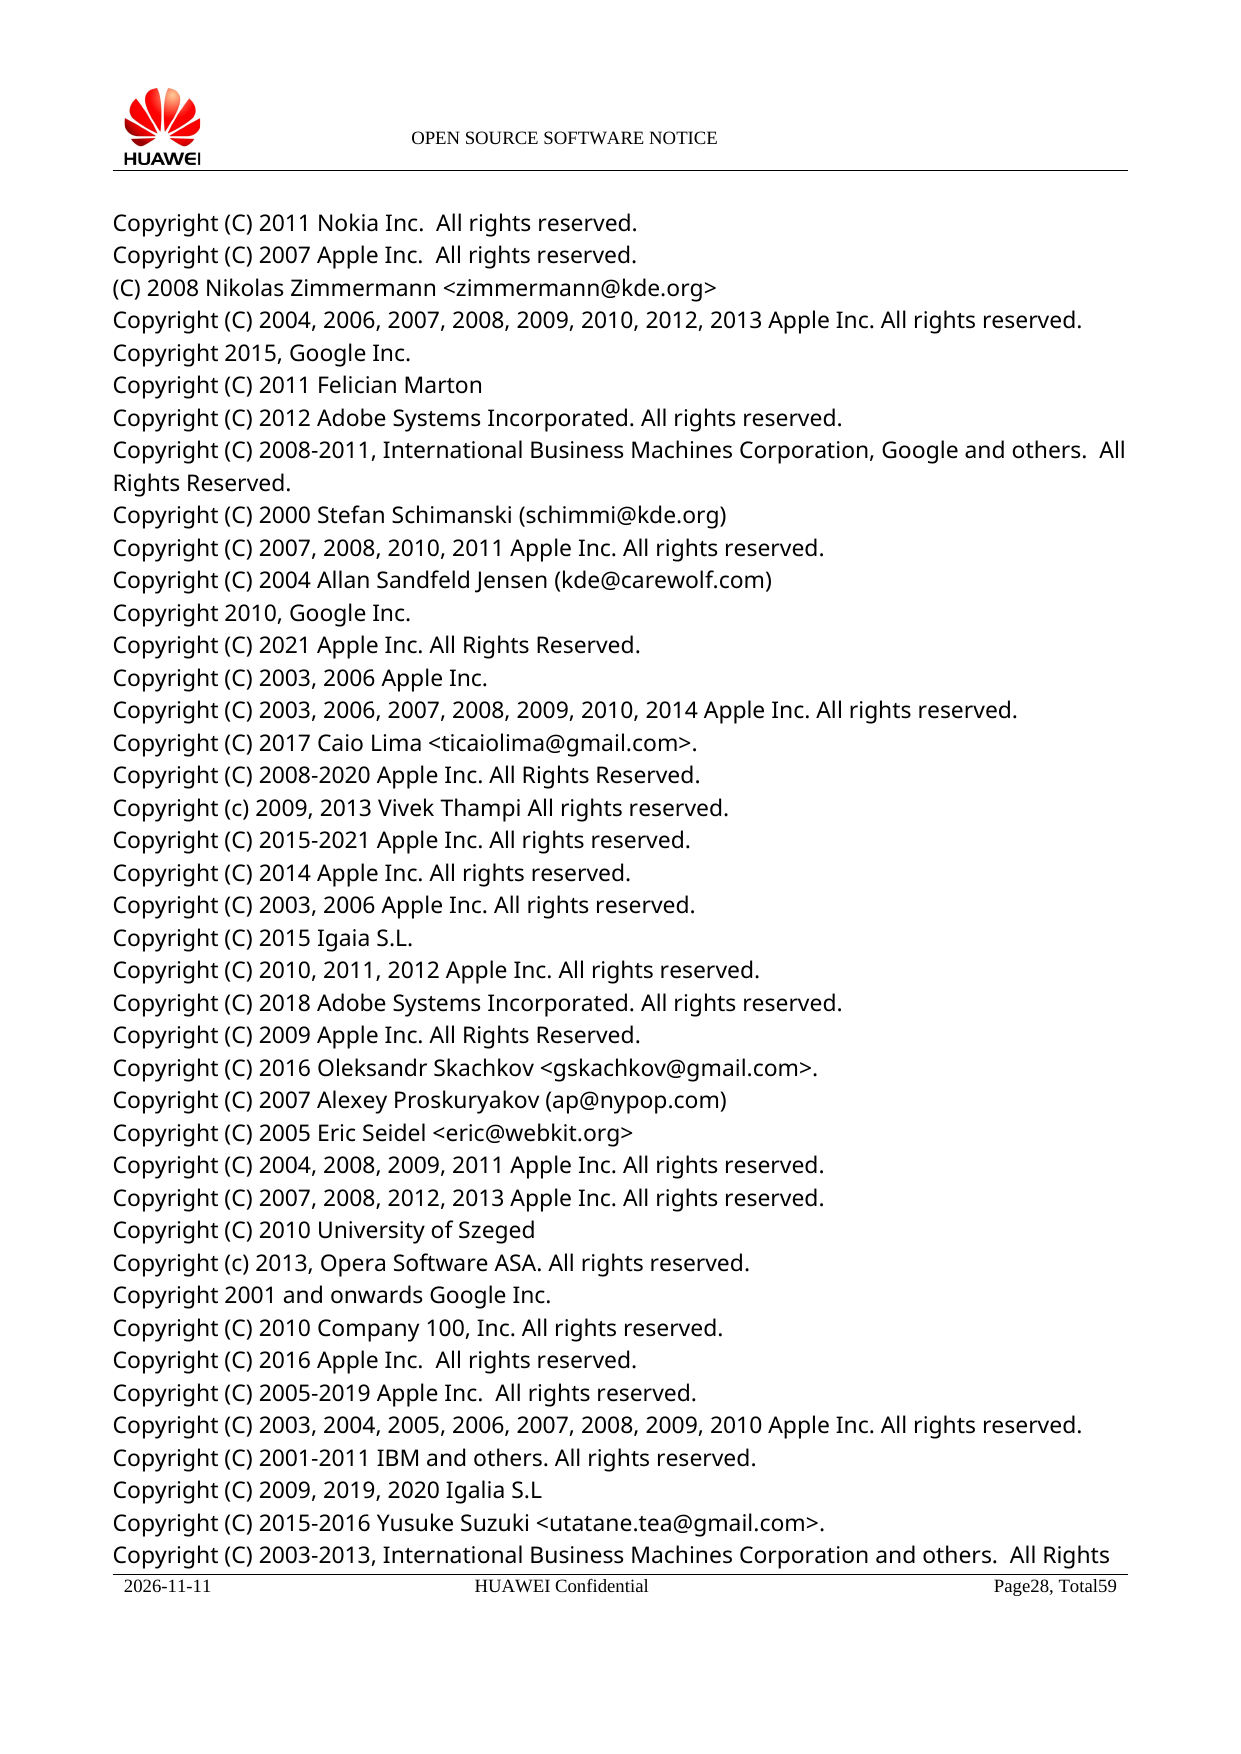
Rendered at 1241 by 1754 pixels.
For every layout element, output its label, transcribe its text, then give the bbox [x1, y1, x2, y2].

picture [124, 88, 201, 165]
